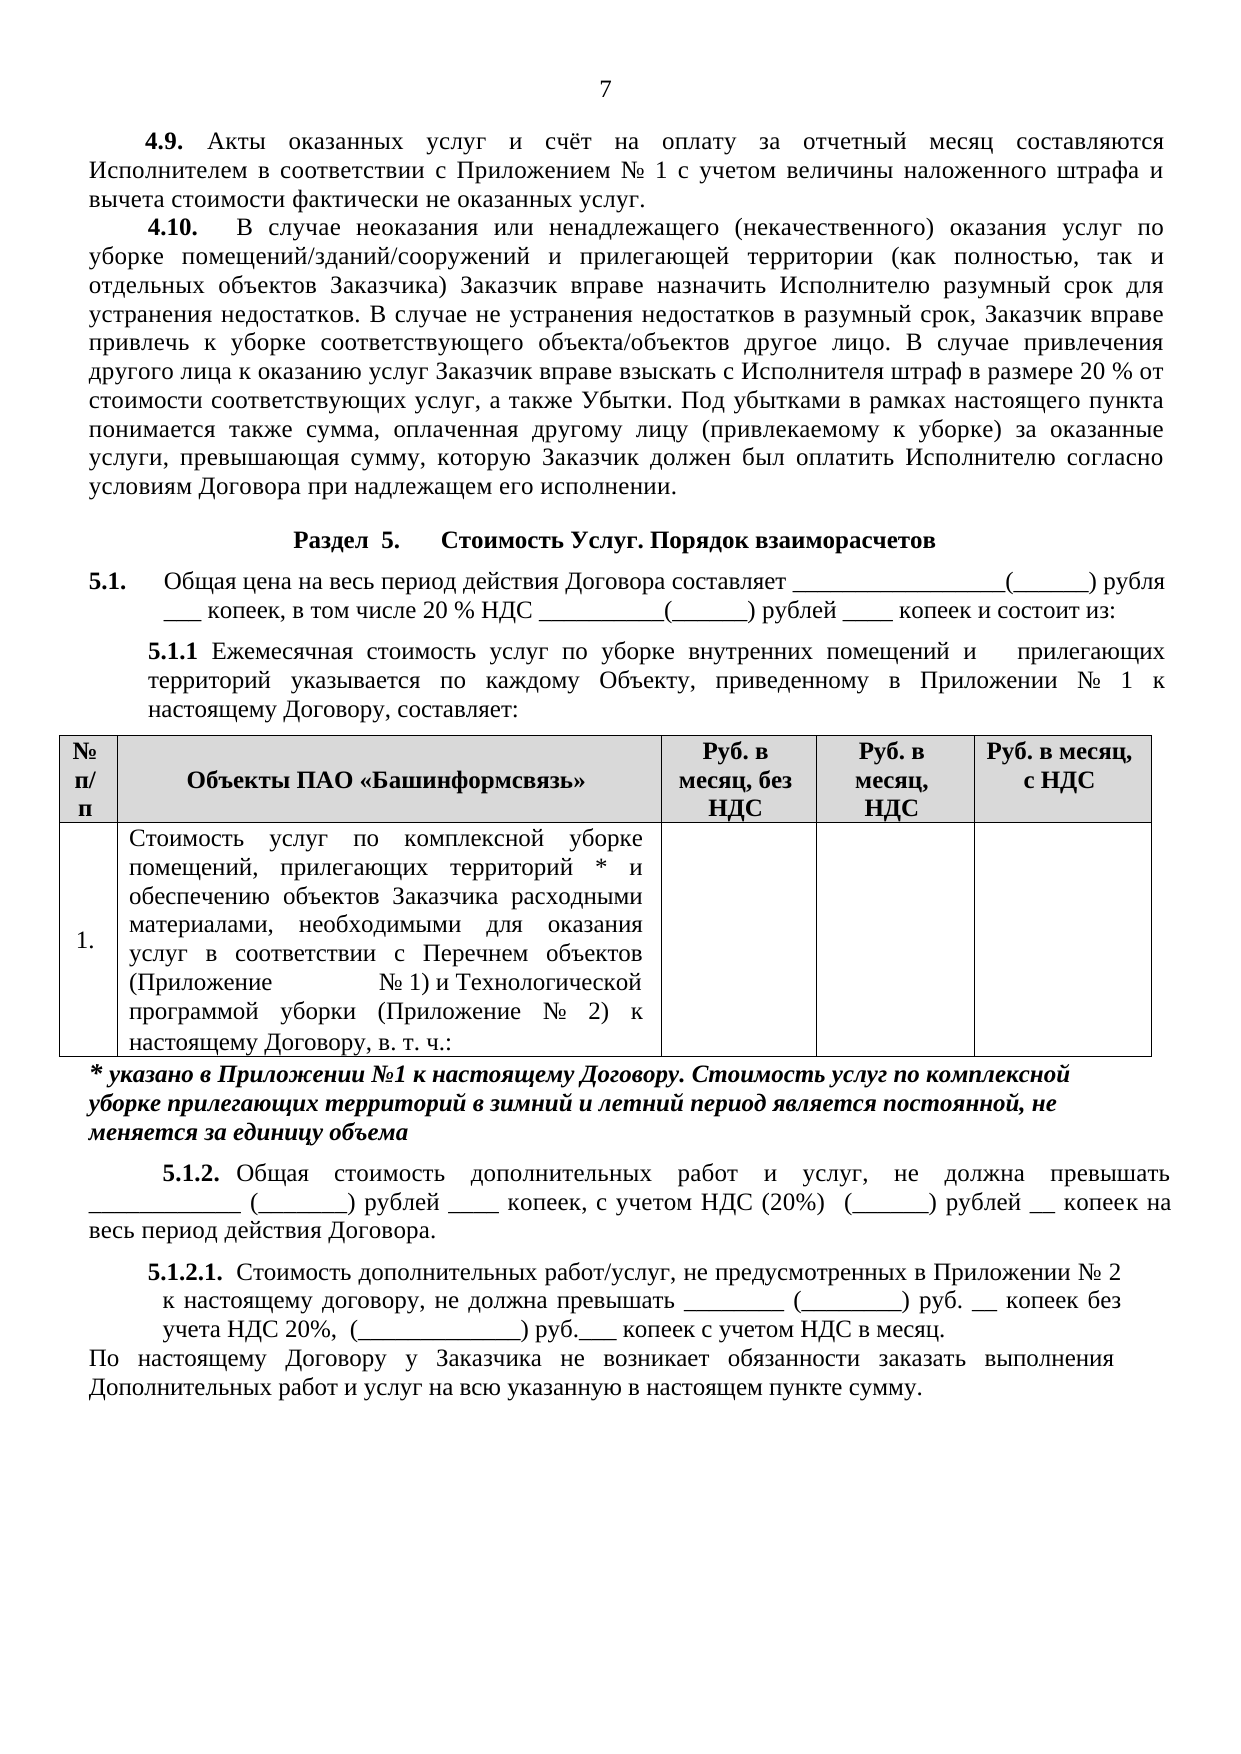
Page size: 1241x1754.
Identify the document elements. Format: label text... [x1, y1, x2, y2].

table_cell [975, 823, 1151, 1056]
list Стоимость дополнительных работ/услуг, не предусмотренных в Приложении № 2 к настоящему договору, не должна превышать ________ (________) руб. __ копеек без учета НДС 20%, (_____________) руб.___ копеек с учетом НДС в месяц. [148, 1257, 1122, 1343]
table_header Объекты ПАО «Башинформсвязь» [118, 736, 661, 822]
table_cell [662, 823, 816, 1056]
text * указано в Приложении №1 к настоящему Договору. Стоимость услуг по комплексной уборке прилегающих территорий в зимний и летний период является постоянной, не меняется за единицу объема [89, 1057, 1122, 1145]
text По настоящему Договору у Заказчика не возникает обязанности заказать выполнения Дополнительных работ и услуг на всю указанную в настоящем пункте сумму. [89, 1343, 1115, 1400]
list Общая цена на весь период действия Договора составляет _________________(______) рубля ___ копеек, в том числе 20 % НДС __________(______) рублей ____ копеек и состоит из: [89, 566, 1166, 624]
table_header Руб. в месяц, НДС [817, 736, 974, 822]
list Акты оказанных услуг и счёт на оплату за отчетный месяц составляются Исполнителем в соответствии с Приложением № 1 с учетом величины наложенного штрафа и вычета стоимости фактически не оказанных услуг. [89, 126, 1166, 212]
table_header Руб. в месяц, с НДС [975, 736, 1151, 822]
text 5.1.1 Ежемесячная стоимость услуг по уборке внутренних помещений и прилегающих территорий указывается по каждому Объекту, приведенному в Приложении № 1 к настоящему Договору, составляет: [148, 636, 1166, 722]
table_cell 1. [60, 823, 117, 1056]
table_cell [817, 823, 974, 1056]
table_header № п/п [60, 736, 117, 822]
list В случае неоказания или ненадлежащего (некачественного) оказания услуг по уборке помещений/зданий/сооружений и прилегающей территории (как полностью, так и отдельных объектов Заказчика) Заказчик вправе назначить Исполнителю разумный срок для устранения недостатков. В случае не устранения недостатков в разумный срок, Заказчик вправе привлечь к уборке соответствующего объекта/объектов другое лицо. В случае привлечения другого лица к оказанию услуг Заказчик вправе взыскать с Исполнителя штраф в размере 20 % от стоимости соответствующих услуг, а также Убытки. Под убытками в рамках настоящего пункта понимается также сумма, оплаченная другому лицу (привлекаемому к уборке) за оказанные услуги, превышающая сумму, которую Заказчик должен был оплатить Исполнителю согласно условиям Договора при надлежащем его исполнении. [89, 212, 1166, 500]
table_header Руб. в месяц, без НДС [662, 736, 816, 822]
table_cell Стоимость услуг по комплексной уборке помещений, прилегающих территорий * и обеспечению объектов Заказчика расходными материалами, необходимыми для оказания услуг в соответствии с Перечнем объектов (Приложение № 1) и Технологической программой уборки (Приложение № 2) к настоящему Договору, в. т. ч.: [118, 823, 661, 1056]
text Раздел 5. Стоимость Услуг. Порядок взаиморасчетов [89, 525, 1141, 554]
list Общая стоимость дополнительных работ и услуг, не должна превышать ____________ (_______) рублей ____ копеек, с учетом НДС (20%) (______) рублей __ копеек на весь период действия Договора. [89, 1158, 1172, 1244]
